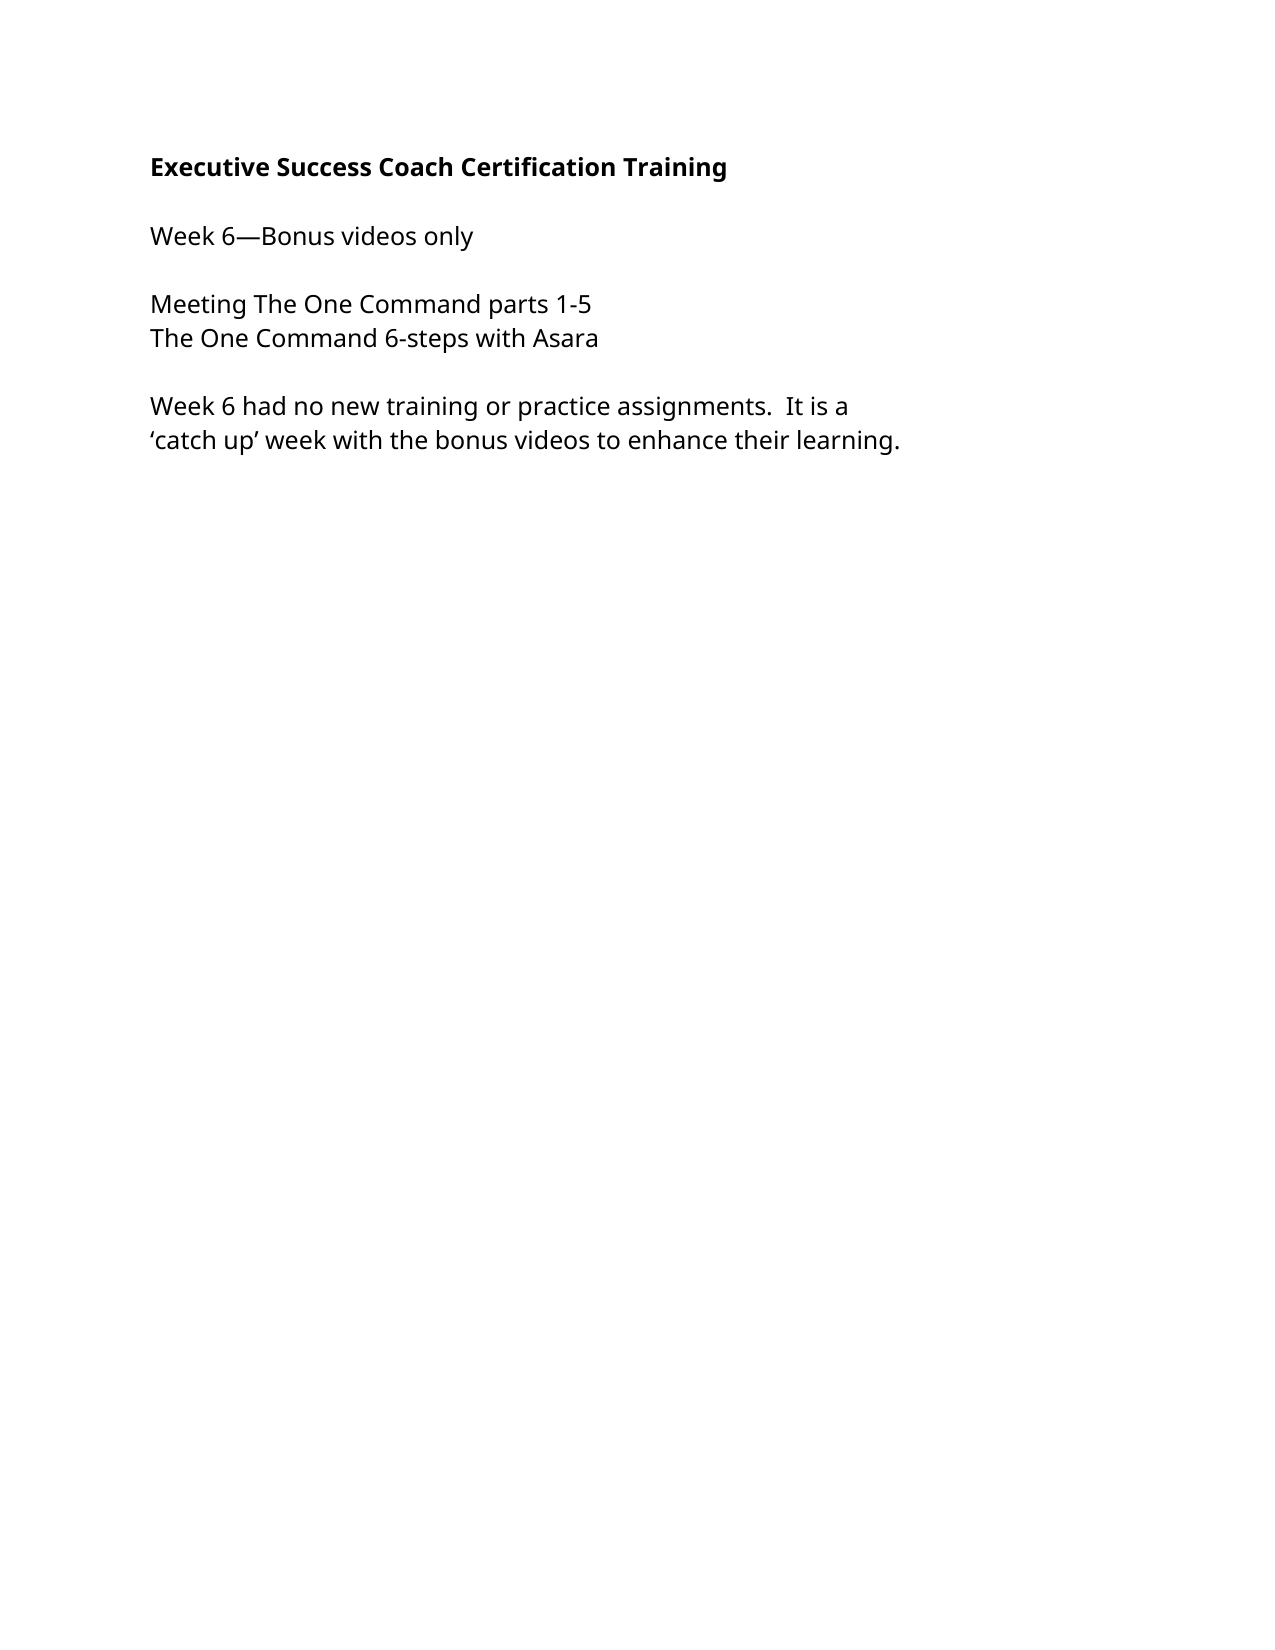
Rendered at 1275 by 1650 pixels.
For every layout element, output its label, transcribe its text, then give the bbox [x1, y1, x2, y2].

text The One Command 6-steps with Asara [150, 320, 1125, 354]
text Week 6—Bonus videos only [150, 218, 1125, 252]
text Executive Success Coach Certification Training [150, 150, 1125, 184]
text Week 6 had no new training or practice assignments. It is a [150, 388, 1125, 422]
text ‘catch up’ week with the bonus videos to enhance their learning. [150, 422, 1125, 457]
text Meeting The One Command parts 1-5 [150, 286, 1125, 320]
